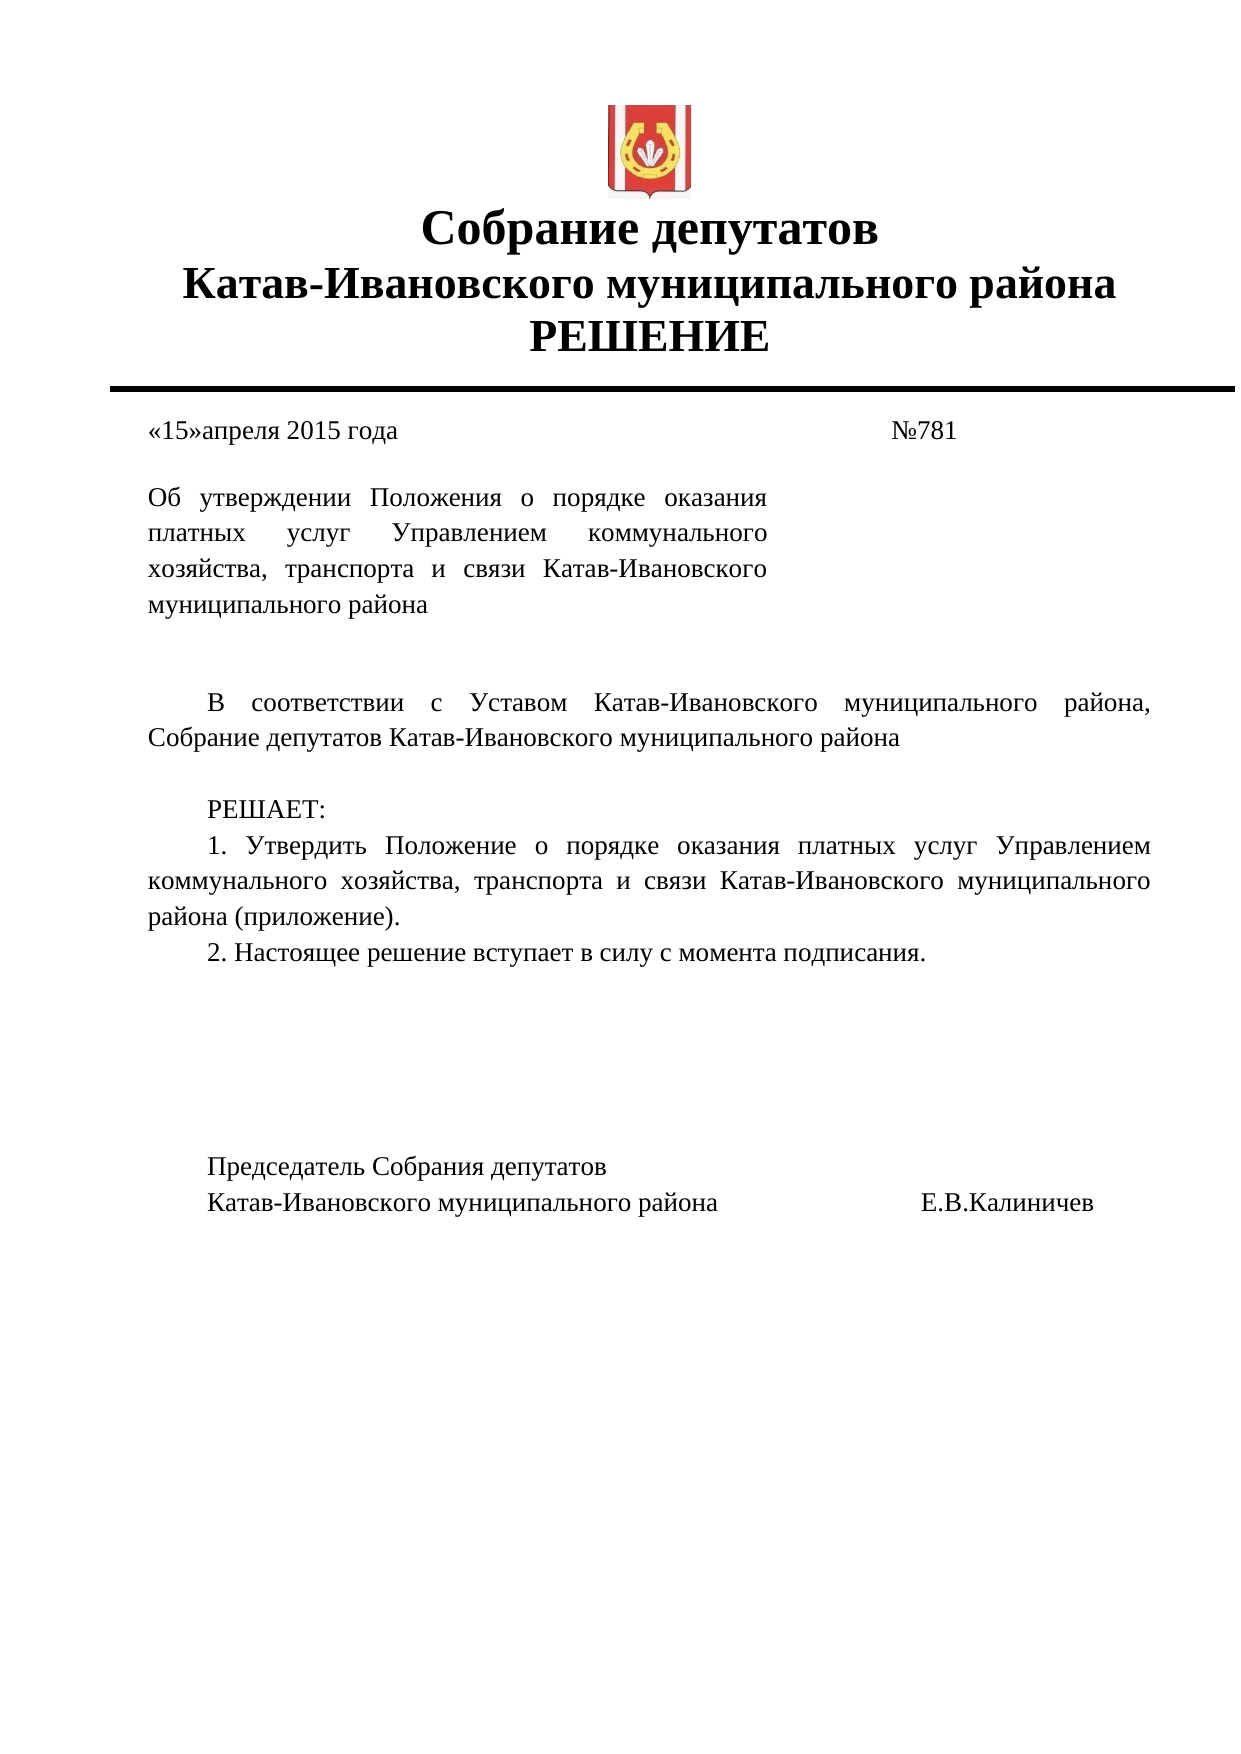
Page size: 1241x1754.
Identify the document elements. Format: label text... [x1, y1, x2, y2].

picture [608, 105, 692, 199]
text Катав-Ивановского муниципального района [148, 256, 1152, 308]
text 2. Настоящее решение вступает в силу с момента подписания. [148, 936, 1152, 967]
text Собрание депутатов [148, 198, 1152, 256]
text Катав-Ивановского муниципального района Е.В.Калиничев [148, 1186, 1152, 1217]
text «15»апреля 2015 года №781 [148, 414, 1152, 445]
text РЕШЕНИЕ [148, 308, 1152, 361]
text Об утверждении Положения о порядке оказания платных услуг Управлением коммунального хозяйства, транспорта и связи Катав-Ивановского муниципального района [148, 481, 768, 619]
text 1. Утвердить Положение о порядке оказания платных услуг Управлением коммунального хозяйства, транспорта и связи Катав-Ивановского муниципального района (приложение). [148, 829, 1152, 931]
text В соответствии с Уставом Катав-Ивановского муниципального района, Собрание депутатов Катав-Ивановского муниципального района [148, 686, 1152, 753]
text РЕШАЕТ: [148, 793, 1152, 824]
text Председатель Собрания депутатов [148, 1150, 1152, 1181]
